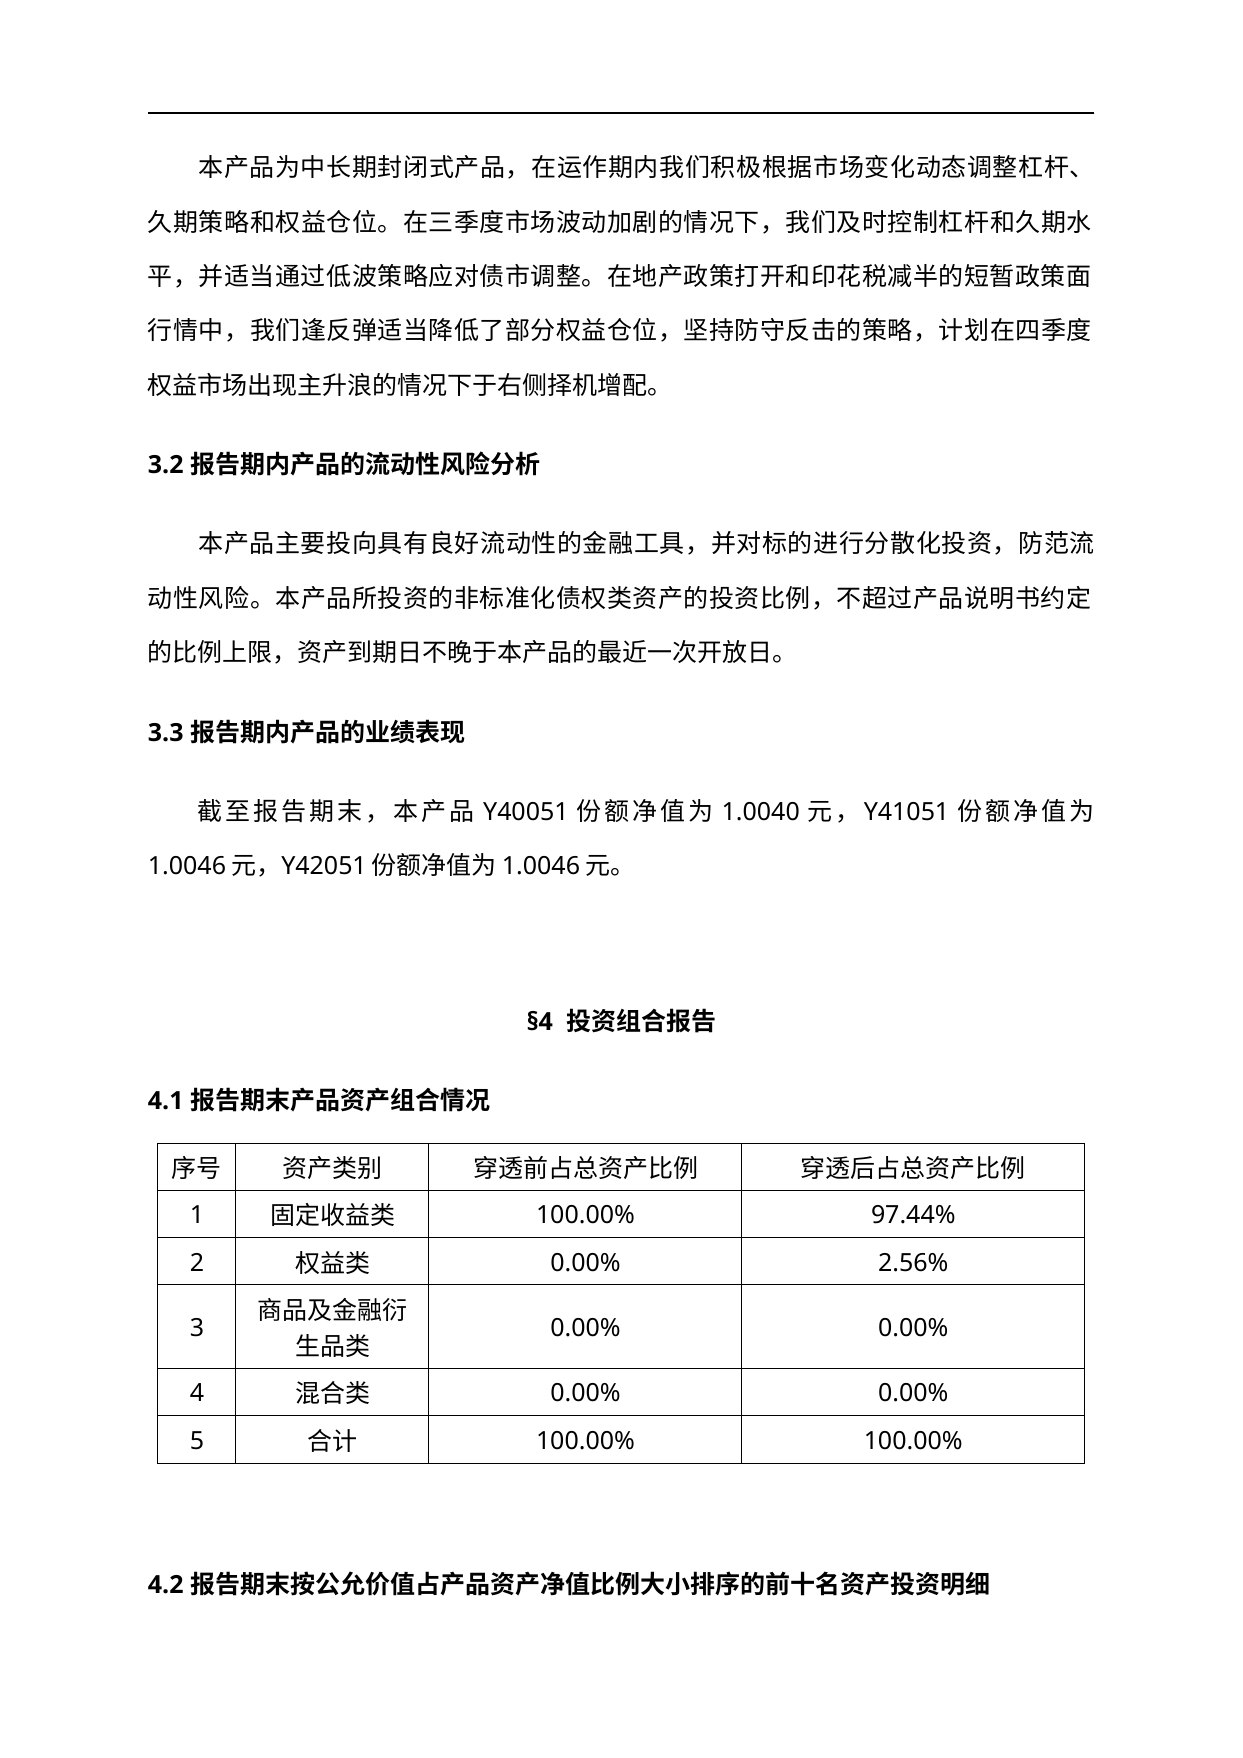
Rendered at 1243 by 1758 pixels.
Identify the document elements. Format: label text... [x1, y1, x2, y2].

table_cell 0.00% [429, 1285, 741, 1368]
text 4.2 报告期末按公允价值占产品资产净值比例大小排序的前十名资产投资明细 [148, 1564, 1094, 1601]
table_cell 权益类 [236, 1238, 428, 1284]
table_cell 1 [158, 1191, 235, 1237]
table_header 穿透后占总资产比例 [742, 1144, 1084, 1190]
text 3.3 报告期内产品的业绩表现 [148, 712, 1094, 748]
table_cell 2 [158, 1238, 235, 1284]
table_header 穿透前占总资产比例 [429, 1144, 741, 1190]
text 本产品主要投向具有良好流动性的金融工具，并对标的进行分散化投资，防范流动性风险。本产品所投资的非标准化债权类资产的投资比例，不超过产品说明书约定的比例上限，资产到期日不晚于本产品的最近一次开放日。 [148, 524, 1094, 669]
table_cell 固定收益类 [236, 1191, 428, 1237]
table_cell 商品及金融衍生品类 [236, 1285, 428, 1368]
text 截至报告期末，本产品Y40051份额净值为1.0040元，Y41051份额净值为1.0046元，Y42051份额净值为1.0046元。 [148, 791, 1094, 882]
table_cell 0.00% [742, 1369, 1084, 1415]
table_cell 100.00% [742, 1416, 1084, 1462]
table_cell 0.00% [429, 1238, 741, 1284]
table_cell 混合类 [236, 1369, 428, 1415]
table_cell 0.00% [742, 1285, 1084, 1368]
table_cell 5 [158, 1416, 235, 1462]
table_cell 4 [158, 1369, 235, 1415]
text 3.2 报告期内产品的流动性风险分析 [148, 444, 1094, 481]
table_header 序号 [158, 1144, 235, 1190]
table_cell 3 [158, 1285, 235, 1368]
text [148, 148, 1094, 401]
table_cell 2.56% [742, 1238, 1084, 1284]
text §4 投资组合报告 [148, 1001, 1094, 1037]
table_cell 0.00% [429, 1369, 741, 1415]
table_cell 100.00% [429, 1191, 741, 1237]
table_cell 100.00% [429, 1416, 741, 1462]
text 4.1 报告期末产品资产组合情况 [148, 1081, 1094, 1117]
table_cell 97.44% [742, 1191, 1084, 1237]
table_header 资产类别 [236, 1144, 428, 1190]
table_cell 合计 [236, 1416, 428, 1462]
